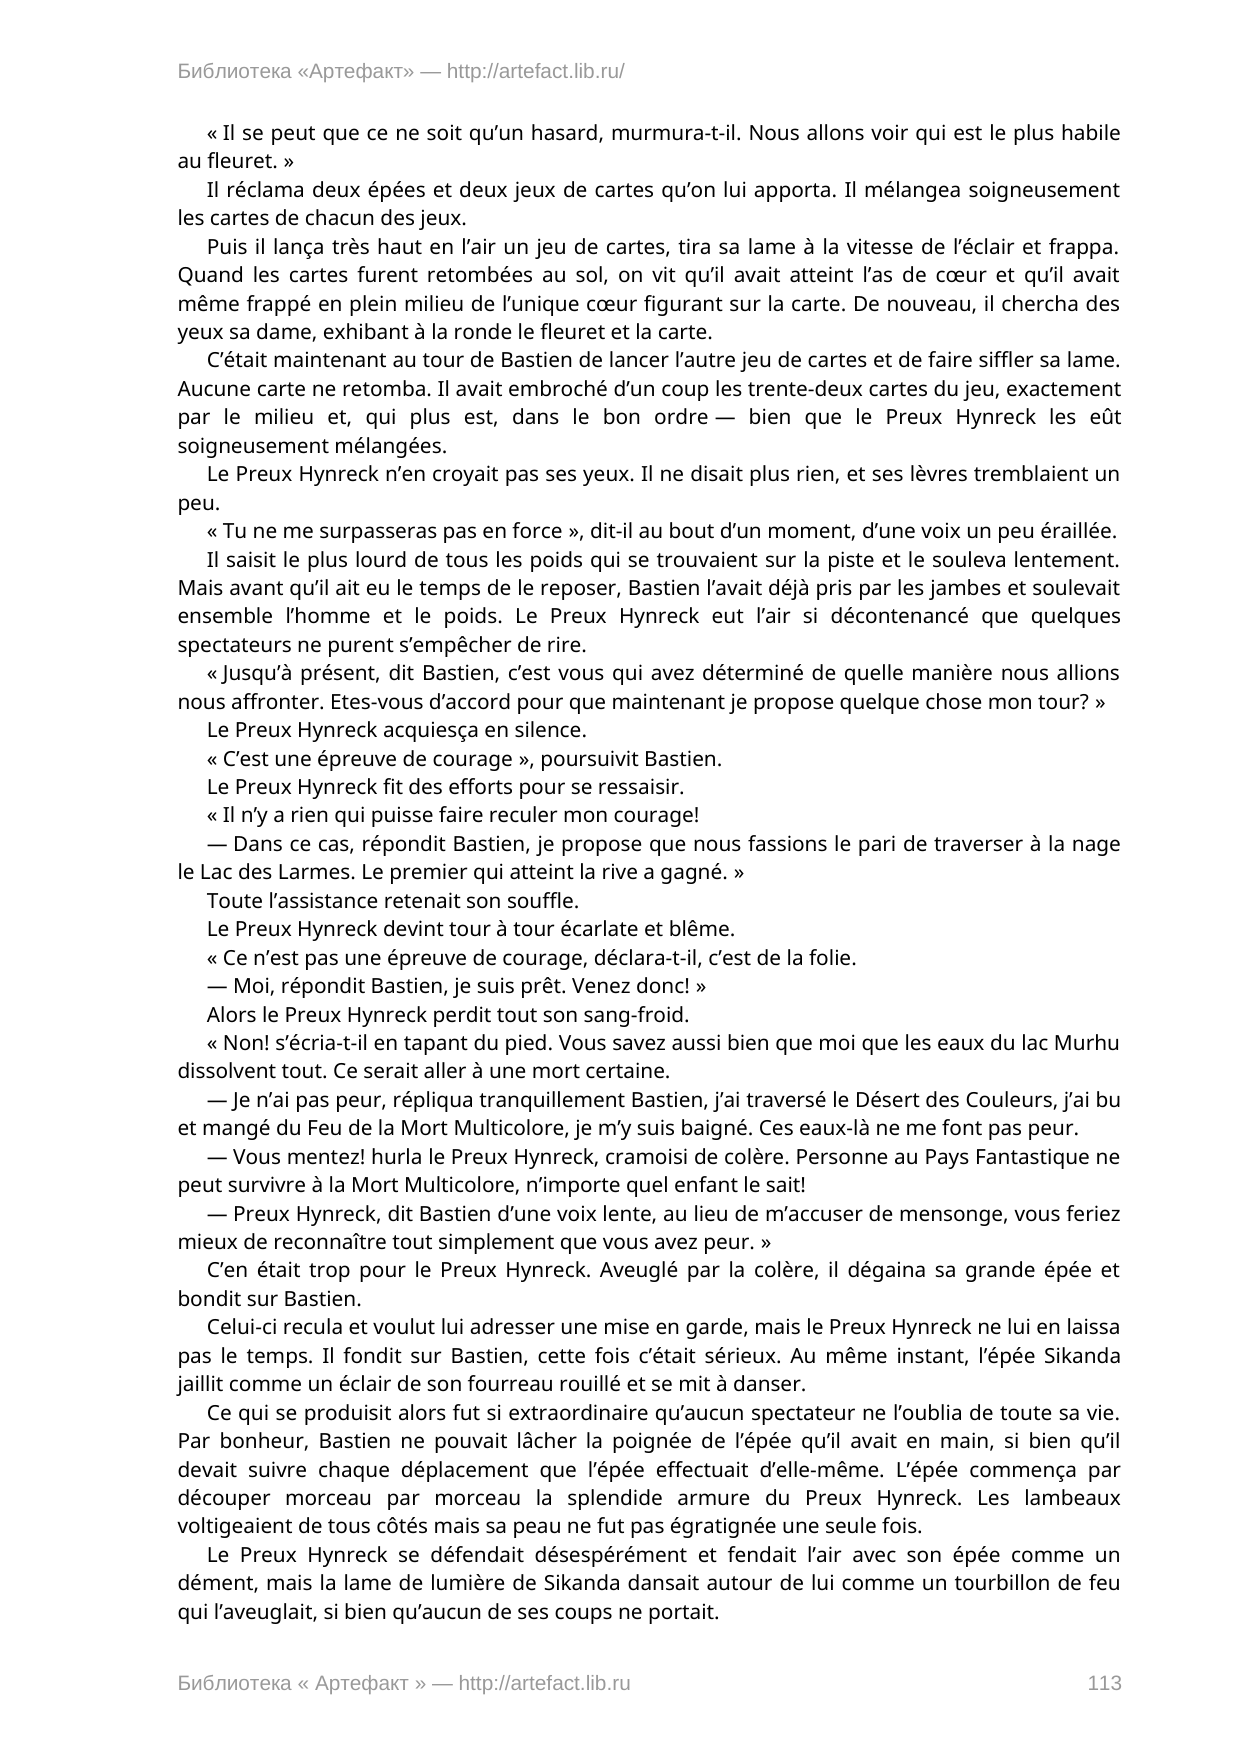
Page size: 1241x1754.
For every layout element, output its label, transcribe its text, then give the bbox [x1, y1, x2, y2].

text Le Preux Hynreck devint tour à tour écarlate et blême. [177, 914, 1122, 943]
text « Jusqu’à présent, dit Bastien, c’est vous qui avez déterminé de quelle manière nous allions nous affronter. Etes-vous d’accord pour que maintenant je propose quelque chose mon tour? » [177, 658, 1122, 715]
text C’en était trop pour le Preux Hynreck. Aveuglé par la colère, il dégaina sa grande épée et bondit sur Bastien. [177, 1256, 1122, 1312]
text « Tu ne me surpasseras pas en force », dit-il au bout d’un moment, d’une voix un peu éraillée. [177, 516, 1122, 545]
text Le Preux Hynreck n’en croyait pas ses yeux. Il ne disait plus rien, et ses lèvres tremblaient un peu. [177, 459, 1122, 516]
text Le Preux Hynreck fit des efforts pour se ressaisir. [177, 772, 1122, 801]
text « Il se peut que ce ne soit qu’un hasard, murmura-t-il. Nous allons voir qui est le plus habile au fleuret. » [177, 118, 1122, 175]
text Le Preux Hynreck se défendait désespérément et fendait l’air avec son épée comme un dément, mais la lame de lumière de Sikanda dansait autour de lui comme un tourbillon de feu qui l’aveuglait, si bien qu’aucun de ses coups ne portait. [177, 1540, 1122, 1625]
text C’était maintenant au tour de Bastien de lancer l’autre jeu de cartes et de faire siffler sa lame. Aucune carte ne retomba. Il avait embroché d’un coup les trente-deux cartes du jeu, exactement par le milieu et, qui plus est, dans le bon ordre — bien que le Preux Hynreck les eût soigneusement mélangées. [177, 346, 1122, 459]
text — Je n’ai pas peur, répliqua tranquillement Bastien, j’ai traversé le Désert des Couleurs, j’ai bu et mangé du Feu de la Mort Multicolore, je m’y suis baigné. Ces eaux-là ne me font pas peur. [177, 1085, 1122, 1142]
text « C’est une épreuve de courage », poursuivit Bastien. [177, 744, 1122, 772]
text — Preux Hynreck, dit Bastien d’une voix lente, au lieu de m’accuser de mensonge, vous feriez mieux de reconnaître tout simplement que vous avez peur. » [177, 1199, 1122, 1256]
text Celui-ci recula et voulut lui adresser une mise en garde, mais le Preux Hynreck ne lui en laissa pas le temps. Il fondit sur Bastien, cette fois c’était sérieux. Au même instant, l’épée Sikanda jaillit comme un éclair de son fourreau rouillé et se mit à danser. [177, 1312, 1122, 1398]
text « Ce n’est pas une épreuve de courage, déclara-t-il, c’est de la folie. [177, 943, 1122, 971]
text Le Preux Hynreck acquiesça en silence. [177, 715, 1122, 744]
text « Il n’y a rien qui puisse faire reculer mon courage! [177, 801, 1122, 829]
text Alors le Preux Hynreck perdit tout son sang-froid. [177, 1000, 1122, 1028]
text Ce qui se produisit alors fut si extraordinaire qu’aucun spectateur ne l’oublia de toute sa vie. Par bonheur, Bastien ne pouvait lâcher la poignée de l’épée qu’il avait en main, si bien qu’il devait suivre chaque déplacement que l’épée effectuait d’elle-même. L’épée commença par découper morceau par morceau la splendide armure du Preux Hynreck. Les lambeaux voltigeaient de tous côtés mais sa peau ne fut pas égratignée une seule fois. [177, 1398, 1122, 1540]
text — Moi, répondit Bastien, je suis prêt. Venez donc! » [177, 971, 1122, 1000]
text Il saisit le plus lourd de tous les poids qui se trouvaient sur la piste et le souleva lentement. Mais avant qu’il ait eu le temps de le reposer, Bastien l’avait déjà pris par les jambes et soulevait ensemble l’homme et le poids. Le Preux Hynreck eut l’air si décontenancé que quelques spectateurs ne purent s’empêcher de rire. [177, 545, 1122, 658]
text — Dans ce cas, répondit Bastien, je propose que nous fassions le pari de traverser à la nage le Lac des Larmes. Le premier qui atteint la rive a gagné. » [177, 829, 1122, 886]
text Toute l’assistance retenait son souffle. [177, 886, 1122, 914]
text « Non! s’écria-t-il en tapant du pied. Vous savez aussi bien que moi que les eaux du lac Murhu dissolvent tout. Ce serait aller à une mort certaine. [177, 1028, 1122, 1085]
text Puis il lança très haut en l’air un jeu de cartes, tira sa lame à la vitesse de l’éclair et frappa. Quand les cartes furent retombées au sol, on vit qu’il avait atteint l’as de cœur et qu’il avait même frappé en plein milieu de l’unique cœur figurant sur la carte. De nouveau, il chercha des yeux sa dame, exhibant à la ronde le fleuret et la carte. [177, 232, 1122, 346]
text Il réclama deux épées et deux jeux de cartes qu’on lui apporta. Il mélangea soigneusement les cartes de chacun des jeux. [177, 175, 1122, 232]
text — Vous mentez! hurla le Preux Hynreck, cramoisi de colère. Personne au Pays Fantastique ne peut survivre à la Mort Multicolore, n’importe quel enfant le sait! [177, 1142, 1122, 1199]
